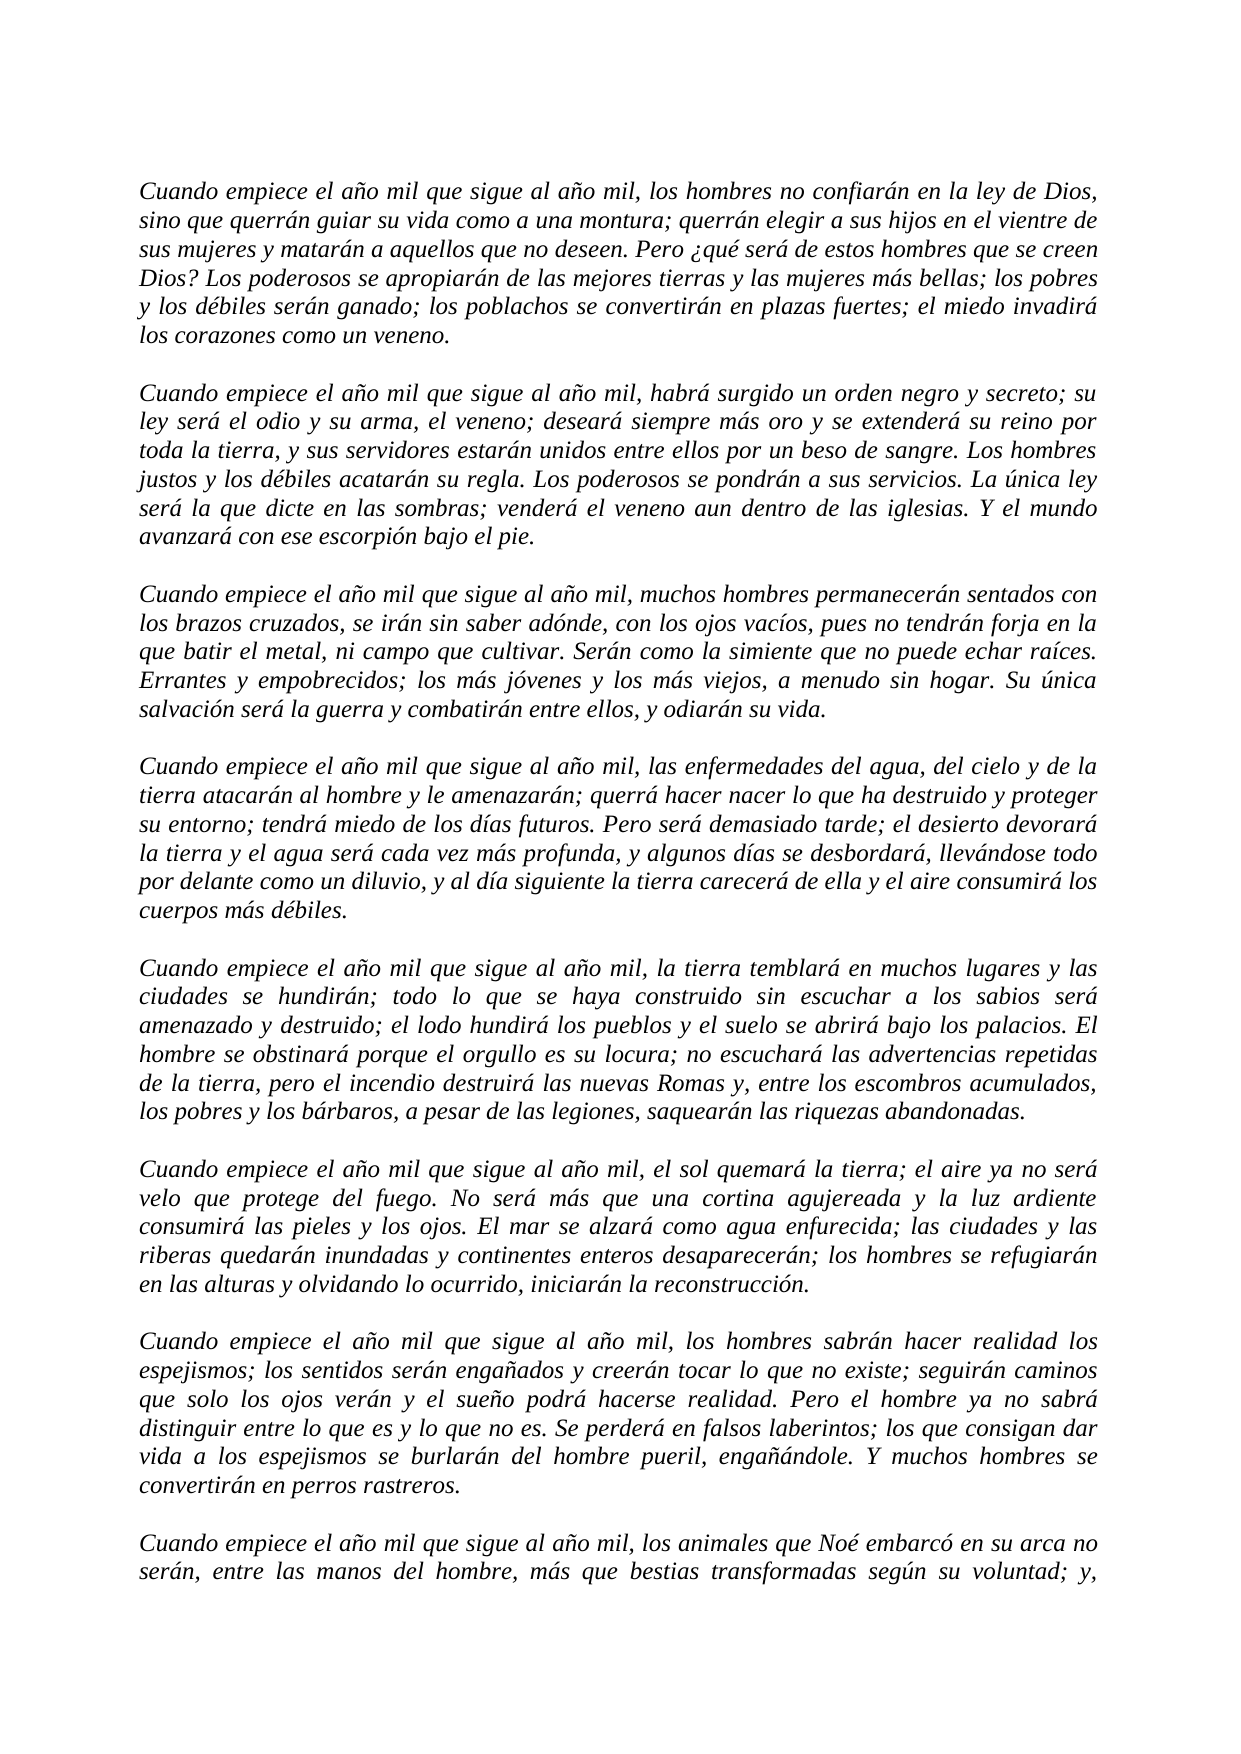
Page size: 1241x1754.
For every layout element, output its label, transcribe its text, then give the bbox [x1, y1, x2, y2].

text Cuando empiece el año mil que sigue al año mil, las enfermedades del agua, del cielo y de la tierra atacarán al hombre y le amenazarán; querrá hacer nacer lo que ha destruido y proteger su entorno; tendrá miedo de los días futuros. Pero será demasiado tarde; el desierto devorará la tierra y el agua será cada vez más profunda, y algunos días se desbordará, llevándose todo por delante como un diluvio, y al día siguiente la tierra carecerá de ella y el aire consumirá los cuerpos más débiles. [139, 751, 1101, 924]
text Cuando empiece el año mil que sigue al año mil, la tierra temblará en muchos lugares y las ciudades se hundirán; todo lo que se haya construido sin escuchar a los sabios será amenazado y destruido; el lodo hundirá los pueblos y el suelo se abrirá bajo los palacios. El hombre se obstinará porque el orgullo es su locura; no escuchará las advertencias repetidas de la tierra, pero el incendio destruirá las nuevas Romas y, entre los escombros acumulados, los pobres y los bárbaros, a pesar de las legiones, saquearán las riquezas abandonadas. [139, 953, 1101, 1125]
text Cuando empiece el año mil que sigue al año mil, los hombres sabrán hacer realidad los espejismos; los sentidos serán engañados y creerán tocar lo que no existe; seguirán caminos que solo los ojos verán y el sueño podrá hacerse realidad. Pero el hombre ya no sabrá distinguir entre lo que es y lo que no es. Se perderá en falsos laberintos; los que consigan dar vida a los espejismos se burlarán del hombre pueril, engañándole. Y muchos hombres se convertirán en perros rastreros. [139, 1326, 1101, 1499]
text Cuando empiece el año mil que sigue al año mil, habrá surgido un orden negro y secreto; su ley será el odio y su arma, el veneno; deseará siempre más oro y se extenderá su reino por toda la tierra, y sus servidores estarán unidos entre ellos por un beso de sangre. Los hombres justos y los débiles acatarán su regla. Los poderosos se pondrán a sus servicios. La única ley será la que dicte en las sombras; venderá el veneno aun dentro de las iglesias. Y el mundo avanzará con ese escorpión bajo el pie. [139, 378, 1101, 550]
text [139, 1528, 1101, 1585]
text Cuando empiece el año mil que sigue al año mil, muchos hombres permanecerán sentados con los brazos cruzados, se irán sin saber adónde, con los ojos vacíos, pues no tendrán forja en la que batir el metal, ni campo que cultivar. Serán como la simiente que no puede echar raíces. Errantes y empobrecidos; los más jóvenes y los más viejos, a menudo sin hogar. Su única salvación será la guerra y combatirán entre ellos, y odiarán su vida. [139, 579, 1101, 723]
text Cuando empiece el año mil que sigue al año mil, los hombres no confiarán en la ley de Dios, sino que querrán guiar su vida como a una montura; querrán elegir a sus hijos en el vientre de sus mujeres y matarán a aquellos que no deseen. Pero ¿qué será de estos hombres que se creen Dios? Los poderosos se apropiarán de las mejores tierras y las mujeres más bellas; los pobres y los débiles serán ganado; los poblachos se convertirán en plazas fuertes; el miedo invadirá los corazones como un veneno. [139, 176, 1101, 349]
text Cuando empiece el año mil que sigue al año mil, el sol quemará la tierra; el aire ya no será velo que protege del fuego. No será más que una cortina agujereada y la luz ardiente consumirá las pieles y los ojos. El mar se alzará como agua enfurecida; las ciudades y las riberas quedarán inundadas y continentes enteros desaparecerán; los hombres se refugiarán en las alturas y olvidando lo ocurrido, iniciarán la reconstrucción. [139, 1154, 1101, 1298]
